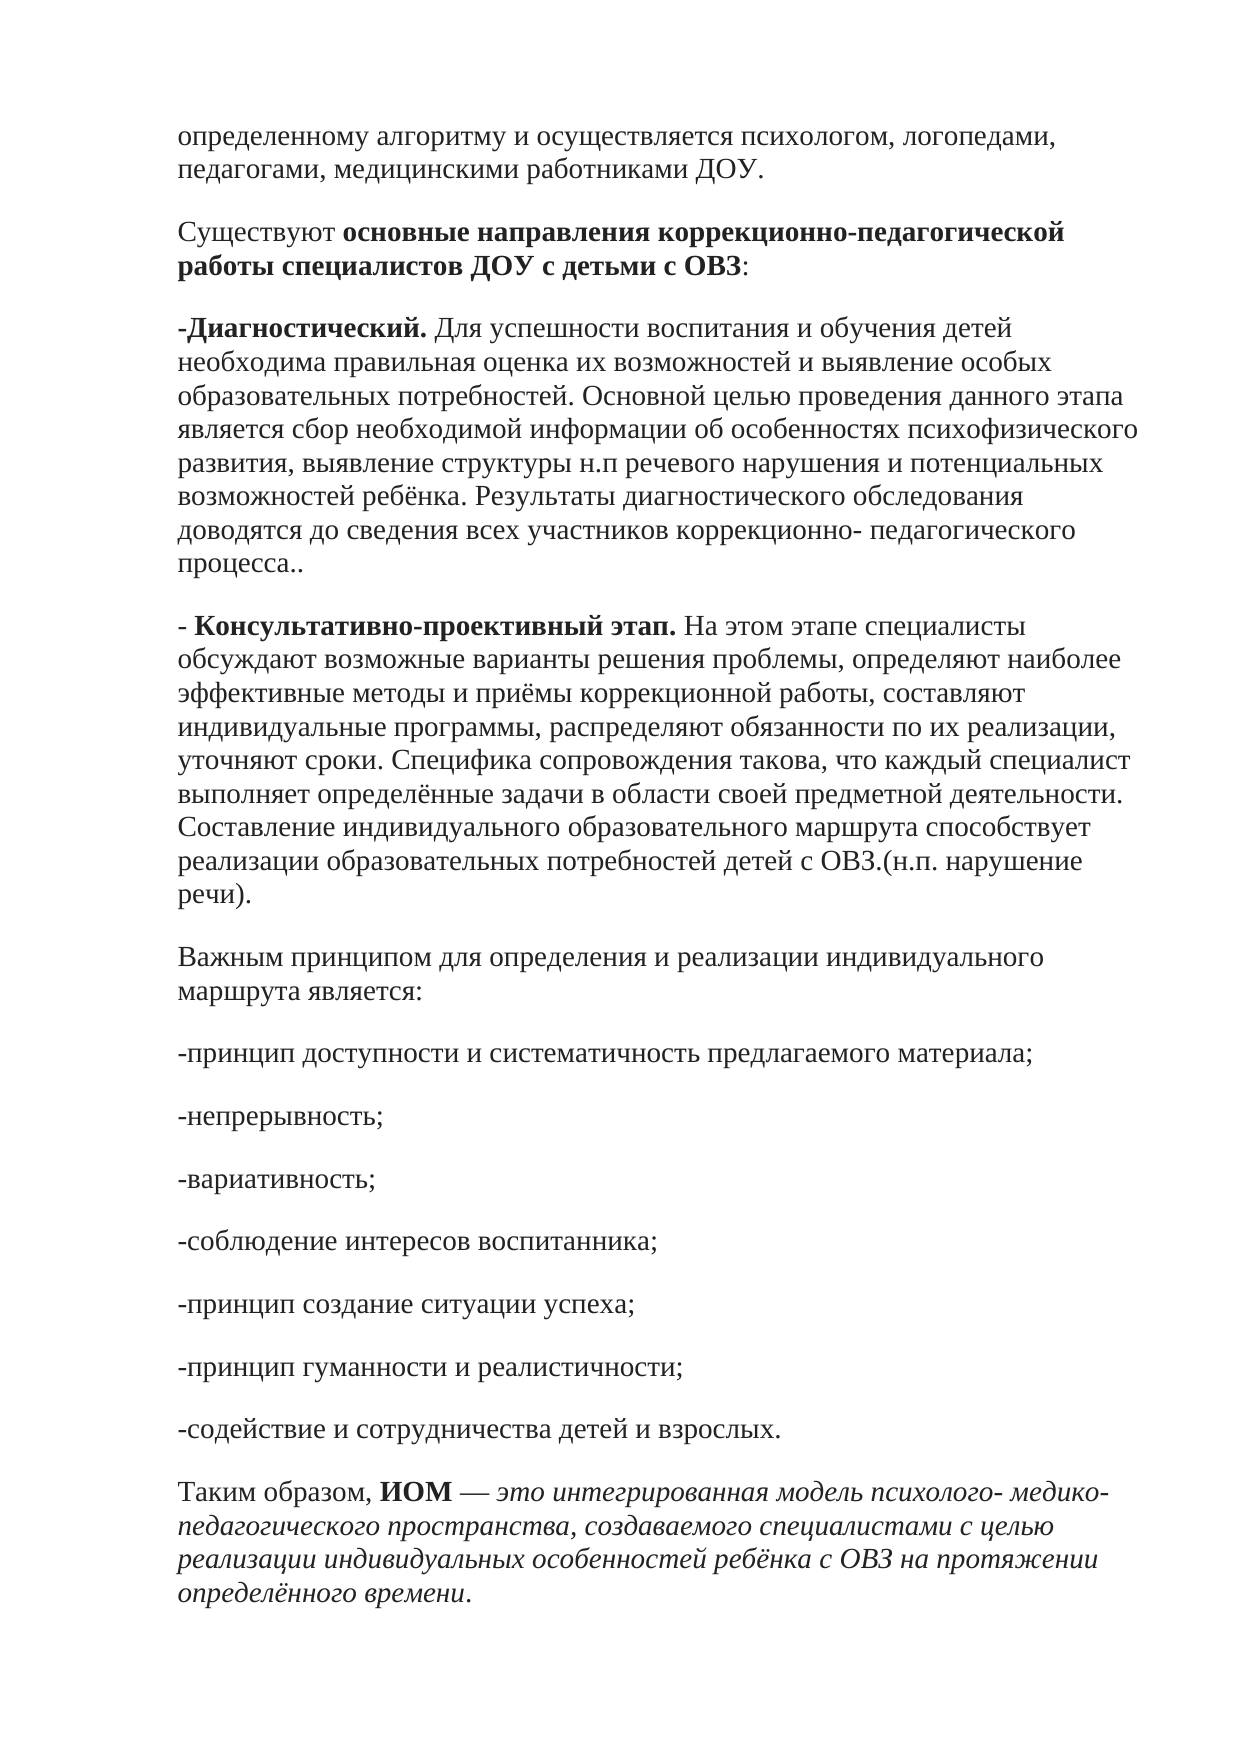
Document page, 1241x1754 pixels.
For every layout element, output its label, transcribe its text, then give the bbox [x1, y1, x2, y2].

text -соблюдение интересов воспитанника; [177, 1223, 1152, 1257]
text -Диагностический. Для успешности воспитания и обучения детей необходима правильная оценка их возможностей и выявление особых образовательных потребностей. Основной целью проведения данного этапа является сбор необходимой информации об особенностях психофизического развития, выявление структуры н.п речевого нарушения и потенциальных возможностей ребёнка. Результаты диагностического обследования доводятся до сведения всех участников коррекционно- педагогического процесса.. [177, 311, 1152, 579]
text -непрерывность; [177, 1098, 1152, 1132]
text - Консультативно-проективный этап. На этом этапе специалисты обсуждают возможные варианты решения проблемы, определяют наиболее эффективные методы и приёмы коррекционной работы, составляют индивидуальные программы, распределяют обязанности по их реализации, уточняют сроки. Специфика сопровождения такова, что каждый специалист выполняет определённые задачи в области своей предметной деятельности. Составление индивидуального образовательного маршрута способствует реализации образовательных потребностей детей с ОВЗ.(н.п. нарушение речи). [177, 608, 1152, 910]
text -принцип гуманности и реалистичности; [177, 1349, 1152, 1382]
text Важным принципом для определения и реализации индивидуального маршрута является: [177, 939, 1152, 1006]
text Существуют основные направления коррекционно-педагогической работы специалистов ДОУ с детьми с ОВЗ: [177, 214, 1152, 281]
text -содействие и сотрудничества детей и взрослых. [177, 1412, 1152, 1445]
text Таким образом, ИОМ — это интегрированная модель психолого- медико- педагогического пространства, создаваемого специалистами с целью реализации индивидуальных особенностей ребёнка с ОВЗ на протяжении определённого времени. [177, 1474, 1152, 1608]
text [177, 118, 1152, 185]
text -принцип создание ситуации успеха; [177, 1286, 1152, 1320]
text -вариативность; [177, 1161, 1152, 1194]
text -принцип доступности и систематичность предлагаемого материала; [177, 1035, 1152, 1069]
